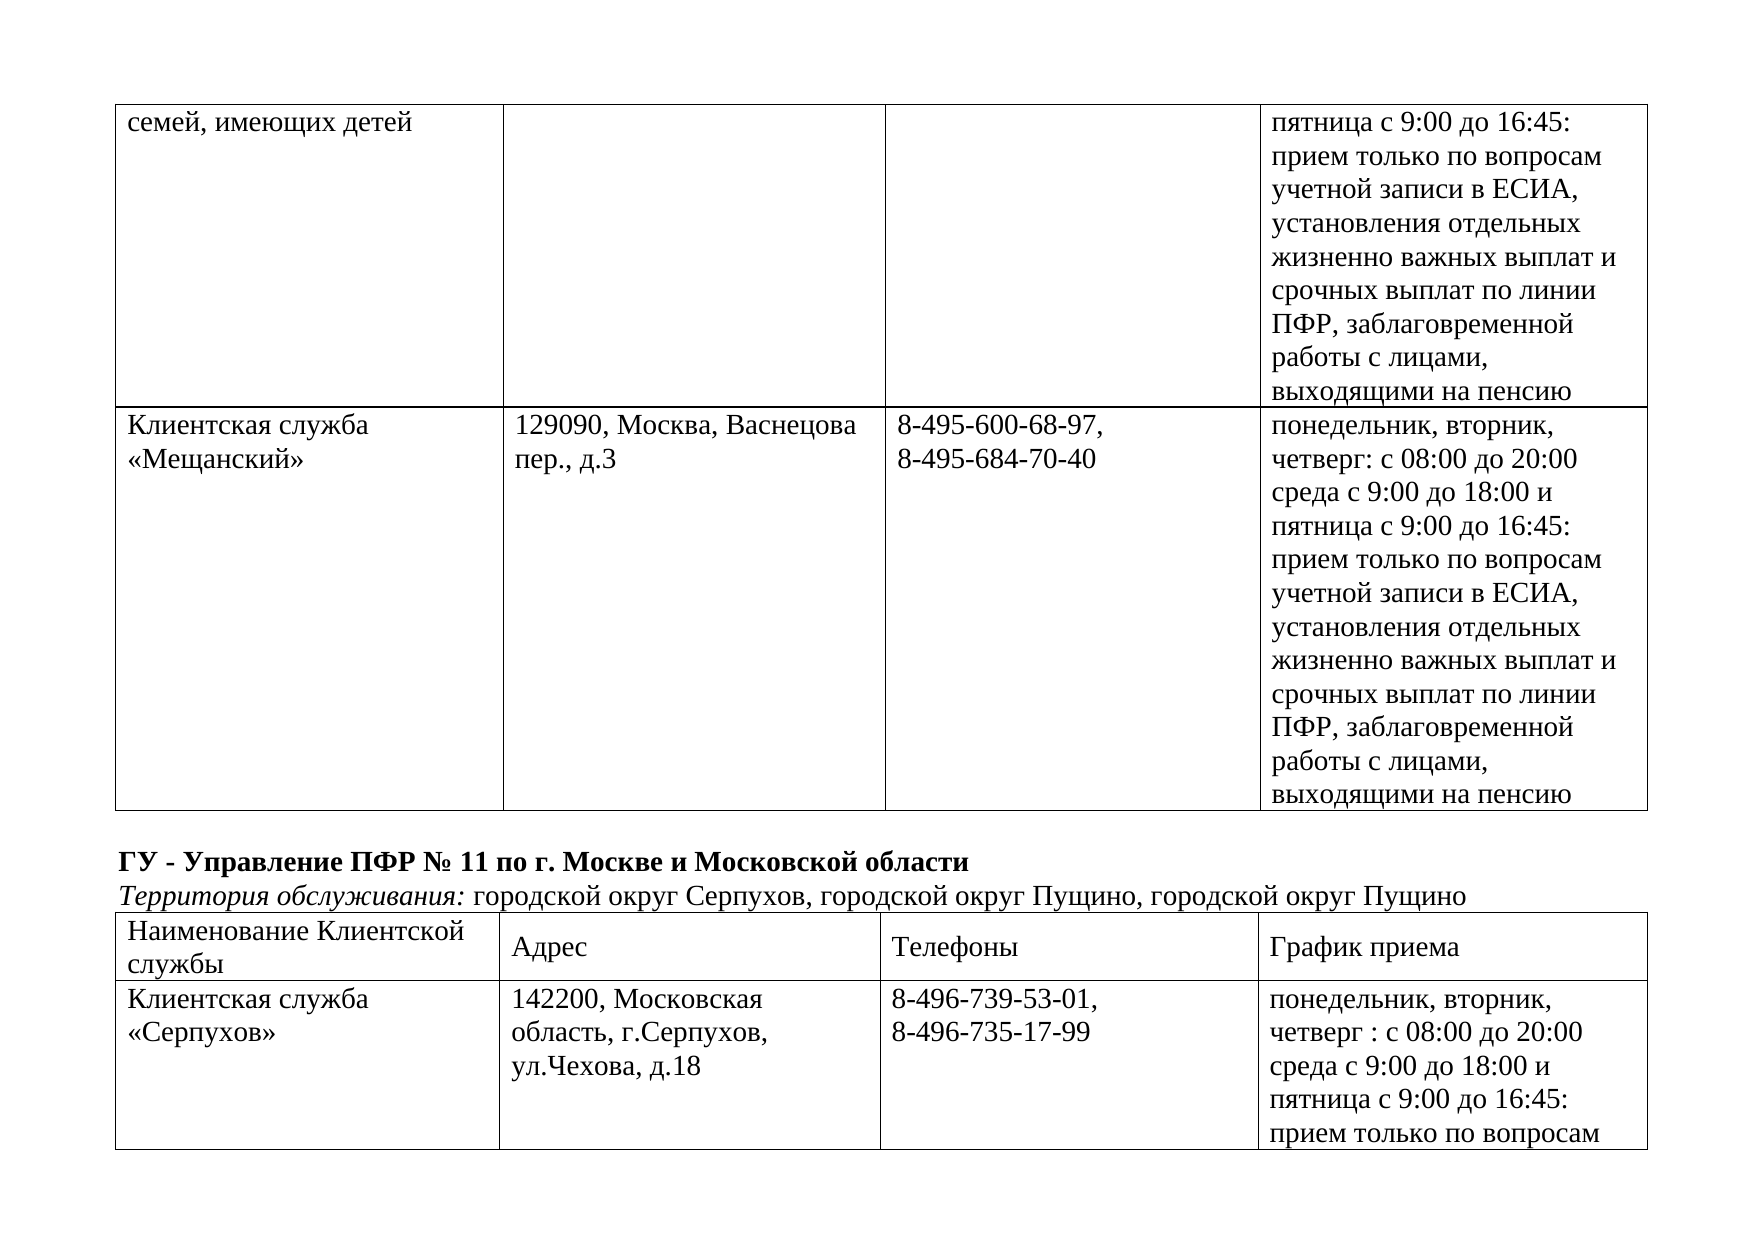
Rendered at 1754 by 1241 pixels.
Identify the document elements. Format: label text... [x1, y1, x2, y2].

table_cell Клиентская служба «Мещанский» [116, 408, 503, 810]
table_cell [886, 105, 1260, 406]
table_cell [881, 981, 1258, 1148]
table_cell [504, 105, 885, 406]
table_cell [116, 981, 499, 1148]
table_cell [1259, 981, 1647, 1148]
text ГУ - Управление ПФР № 11 по г. Москве и Московской области [118, 844, 1636, 878]
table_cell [1261, 105, 1647, 406]
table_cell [116, 105, 503, 406]
table_header Телефоны [881, 913, 1258, 980]
table_header График приема [1259, 913, 1647, 980]
text Территория обслуживания: городской округ Серпухов, городской округ Пущино, городской округ Пущино [118, 878, 1636, 912]
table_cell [500, 981, 880, 1148]
table_header Наименование Клиентской службы [116, 913, 499, 980]
table_header Адрес [500, 913, 880, 980]
table_cell 8-495-600-68-97, 8-495-684-70-40 [886, 408, 1260, 810]
table_cell 129090, Москва, Васнецова пер., д.3 [504, 408, 885, 810]
